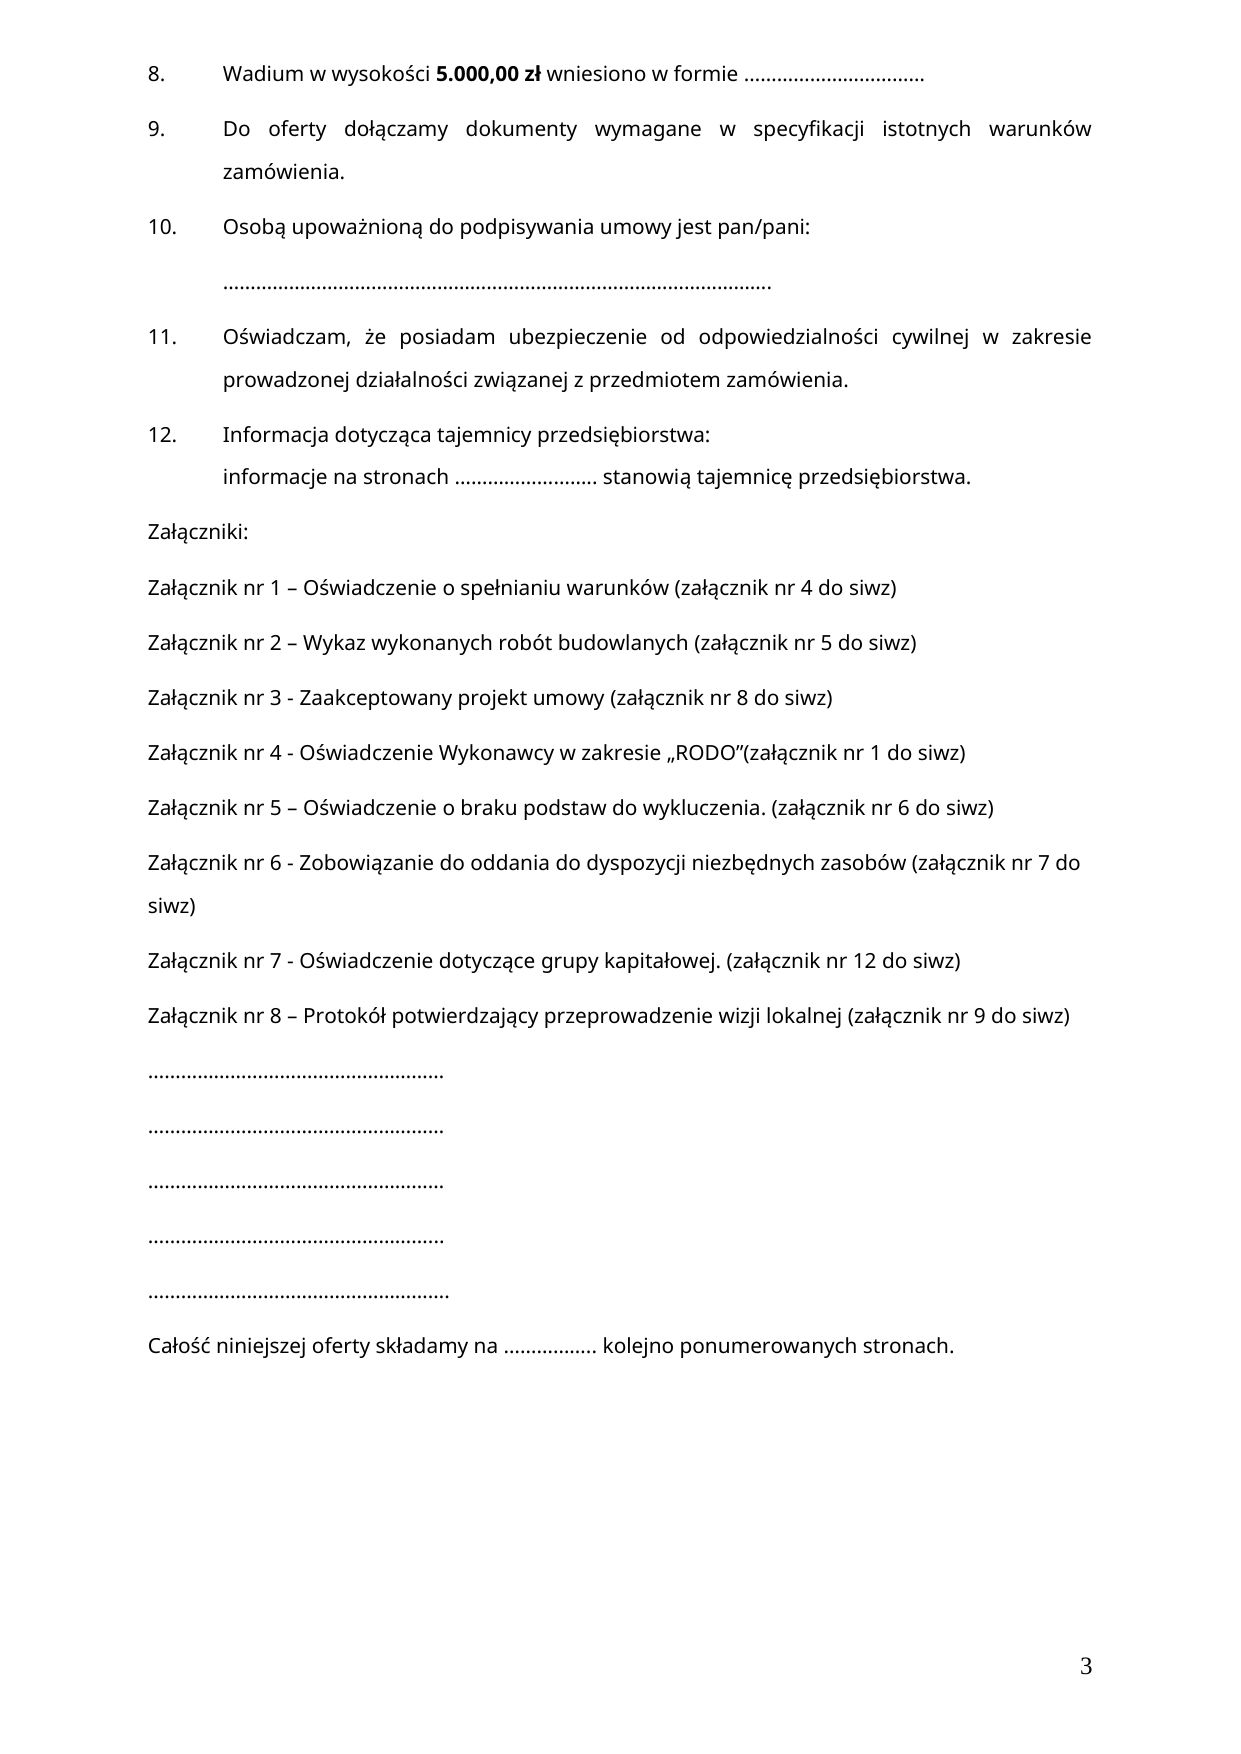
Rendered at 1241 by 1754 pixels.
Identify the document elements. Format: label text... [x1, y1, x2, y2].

text Załącznik nr 2 – Wykaz wykonanych robót budowlanych (załącznik nr 5 do siwz) [148, 628, 1092, 656]
text ………………………………………………………………………………………. [223, 267, 1092, 295]
text Załącznik nr 6 - Zobowiązanie do oddania do dyspozycji niezbędnych zasobów (załącznik nr 7 do siwz) [148, 848, 1092, 919]
list Informacja dotycząca tajemnicy przedsiębiorstwa: informacje na stronach …………………….. stanowią tajemnicę przedsiębiorstwa. [148, 420, 1092, 491]
list Do oferty dołączamy dokumenty wymagane w specyfikacji istotnych warunków zamówienia. [148, 114, 1092, 185]
text ……………………………………………… [148, 1111, 1092, 1139]
text Załączniki: [148, 517, 1092, 546]
text Załącznik nr 4 - Oświadczenie Wykonawcy w zakresie „RODO”(załącznik nr 1 do siwz) [148, 738, 1092, 766]
list Osobą upoważnioną do podpisywania umowy jest pan/pani: [148, 212, 1092, 240]
text ……………………………………………… [148, 1166, 1092, 1195]
list Wadium w wysokości 5.000,00 zł wniesiono w formie …………………………… [148, 59, 1092, 87]
text ……………………………………………... [148, 1221, 1092, 1250]
text ……………………………………………… [148, 1056, 1092, 1084]
text ………………………………………………. [148, 1276, 1092, 1305]
text Całość niniejszej oferty składamy na …………….. kolejno ponumerowanych stronach. [148, 1332, 1092, 1360]
text Załącznik nr 8 – Protokół potwierdzający przeprowadzenie wizji lokalnej (załącznik nr 9 do siwz) [148, 1001, 1092, 1029]
list Oświadczam, że posiadam ubezpieczenie od odpowiedzialności cywilnej w zakresie prowadzonej działalności związanej z przedmiotem zamówienia. [148, 322, 1092, 393]
text Załącznik nr 5 – Oświadczenie o braku podstaw do wykluczenia. (załącznik nr 6 do siwz) [148, 793, 1092, 821]
text Załącznik nr 3 - Zaakceptowany projekt umowy (załącznik nr 8 do siwz) [148, 683, 1092, 711]
text Załącznik nr 1 – Oświadczenie o spełnianiu warunków (załącznik nr 4 do siwz) [148, 573, 1092, 601]
text Załącznik nr 7 - Oświadczenie dotyczące grupy kapitałowej. (załącznik nr 12 do siwz) [148, 946, 1092, 974]
